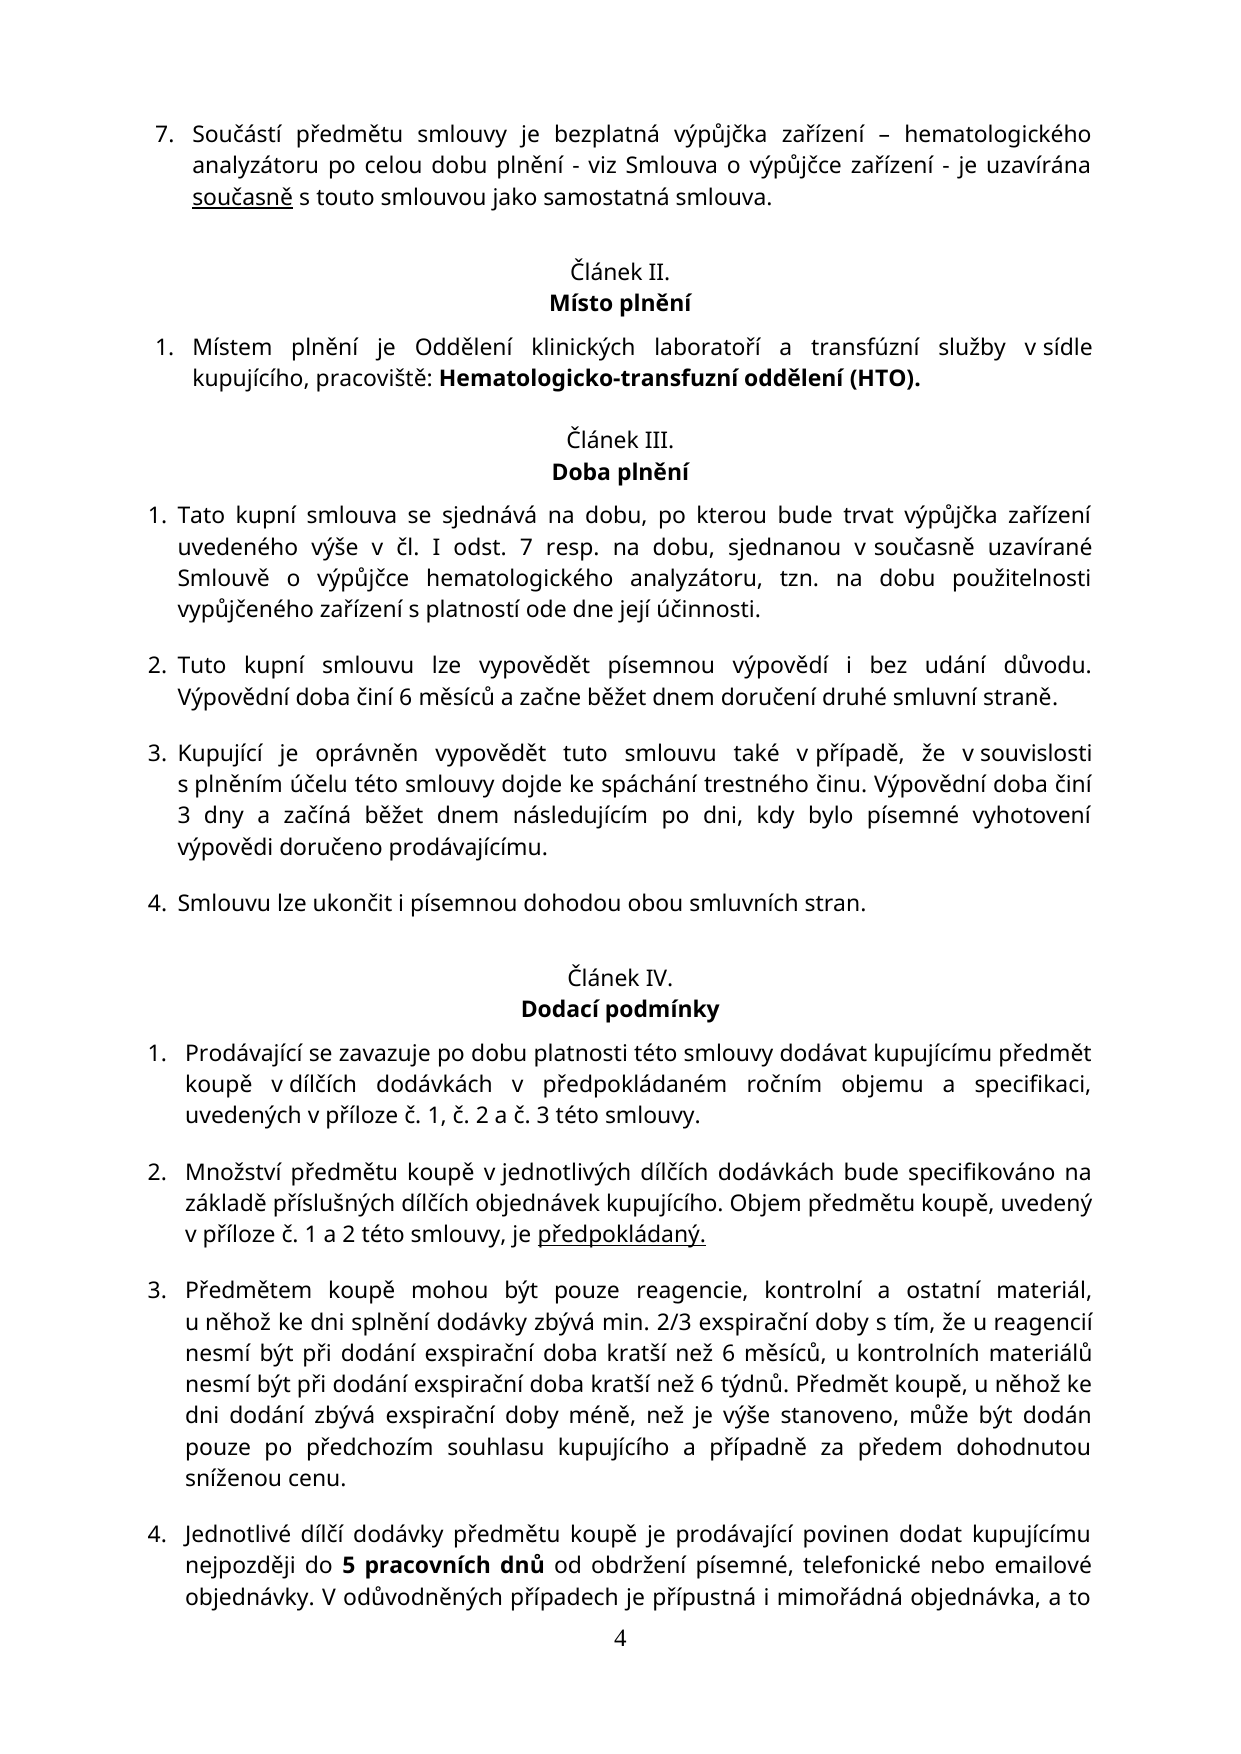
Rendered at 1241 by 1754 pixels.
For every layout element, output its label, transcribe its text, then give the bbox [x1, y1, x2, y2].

text Doba plnění [148, 456, 1092, 487]
list Prodávající se zavazuje po dobu platnosti této smlouvy dodávat kupujícímu předmět koupě v dílčích dodávkách v předpokládaném ročním objemu a specifikaci, uvedených v příloze č. 1, č. 2 a č. 3 této smlouvy. [147, 1037, 1092, 1131]
text Místo plnění [148, 287, 1092, 318]
list Kupující je oprávněn vypovědět tuto smlouvu také v případě, že v souvislosti s plněním účelu této smlouvy dojde ke spáchání trestného činu. Výpovědní doba činí 3 dny a začíná běžet dnem následujícím po dni, kdy bylo písemné vyhotovení výpovědi doručeno prodávajícímu. [148, 737, 1092, 862]
list Místem plnění je Oddělení klinických laboratoří a transfúzní služby v sídle kupujícího, pracoviště: Hematologicko-transfuzní oddělení (HTO). [155, 331, 1092, 393]
list Součástí předmětu smlouvy je bezplatná výpůjčka zařízení – hematologického analyzátoru po celou dobu plnění - viz Smlouva o výpůjčce zařízení - je uzavírána současně s touto smlouvou jako samostatná smlouva. [155, 118, 1092, 212]
list Tuto kupní smlouvu lze vypovědět písemnou výpovědí i bez udání důvodu. Výpovědní doba činí 6 měsíců a začne běžet dnem doručení druhé smluvní straně. [148, 649, 1092, 712]
text Článek II. [148, 256, 1092, 287]
text Článek IV. [148, 962, 1092, 993]
list Množství předmětu koupě v jednotlivých dílčích dodávkách bude specifikováno na základě příslušných dílčích objednávek kupujícího. Objem předmětu koupě, uvedený v příloze č. 1 a 2 této smlouvy, je předpokládaný. [147, 1156, 1092, 1249]
list Předmětem koupě mohou být pouze reagencie, kontrolní a ostatní materiál, u něhož ke dni splnění dodávky zbývá min. 2/3 exspirační doby s tím, že u reagencií nesmí být při dodání exspirační doba kratší než 6 měsíců, u kontrolních materiálů nesmí být při dodání exspirační doba kratší než 6 týdnů. Předmět koupě, u něhož ke dni dodání zbývá exspirační doby méně, než je výše stanoveno, může být dodán pouze po předchozím souhlasu kupujícího a případně za předem dohodnutou sníženou cenu. [147, 1274, 1092, 1493]
text Článek III. [148, 424, 1092, 456]
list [147, 1518, 1092, 1612]
text Dodací podmínky [148, 993, 1092, 1024]
list Tato kupní smlouva se sjednává na dobu, po kterou bude trvat výpůjčka zařízení uvedeného výše v čl. I odst. 7 resp. na dobu, sjednanou v současně uzavírané Smlouvě o výpůjčce hematologického analyzátoru, tzn. na dobu použitelnosti vypůjčeného zařízení s platností ode dne její účinnosti. [148, 499, 1092, 624]
list Smlouvu lze ukončit i písemnou dohodou obou smluvních stran. [148, 887, 1092, 918]
